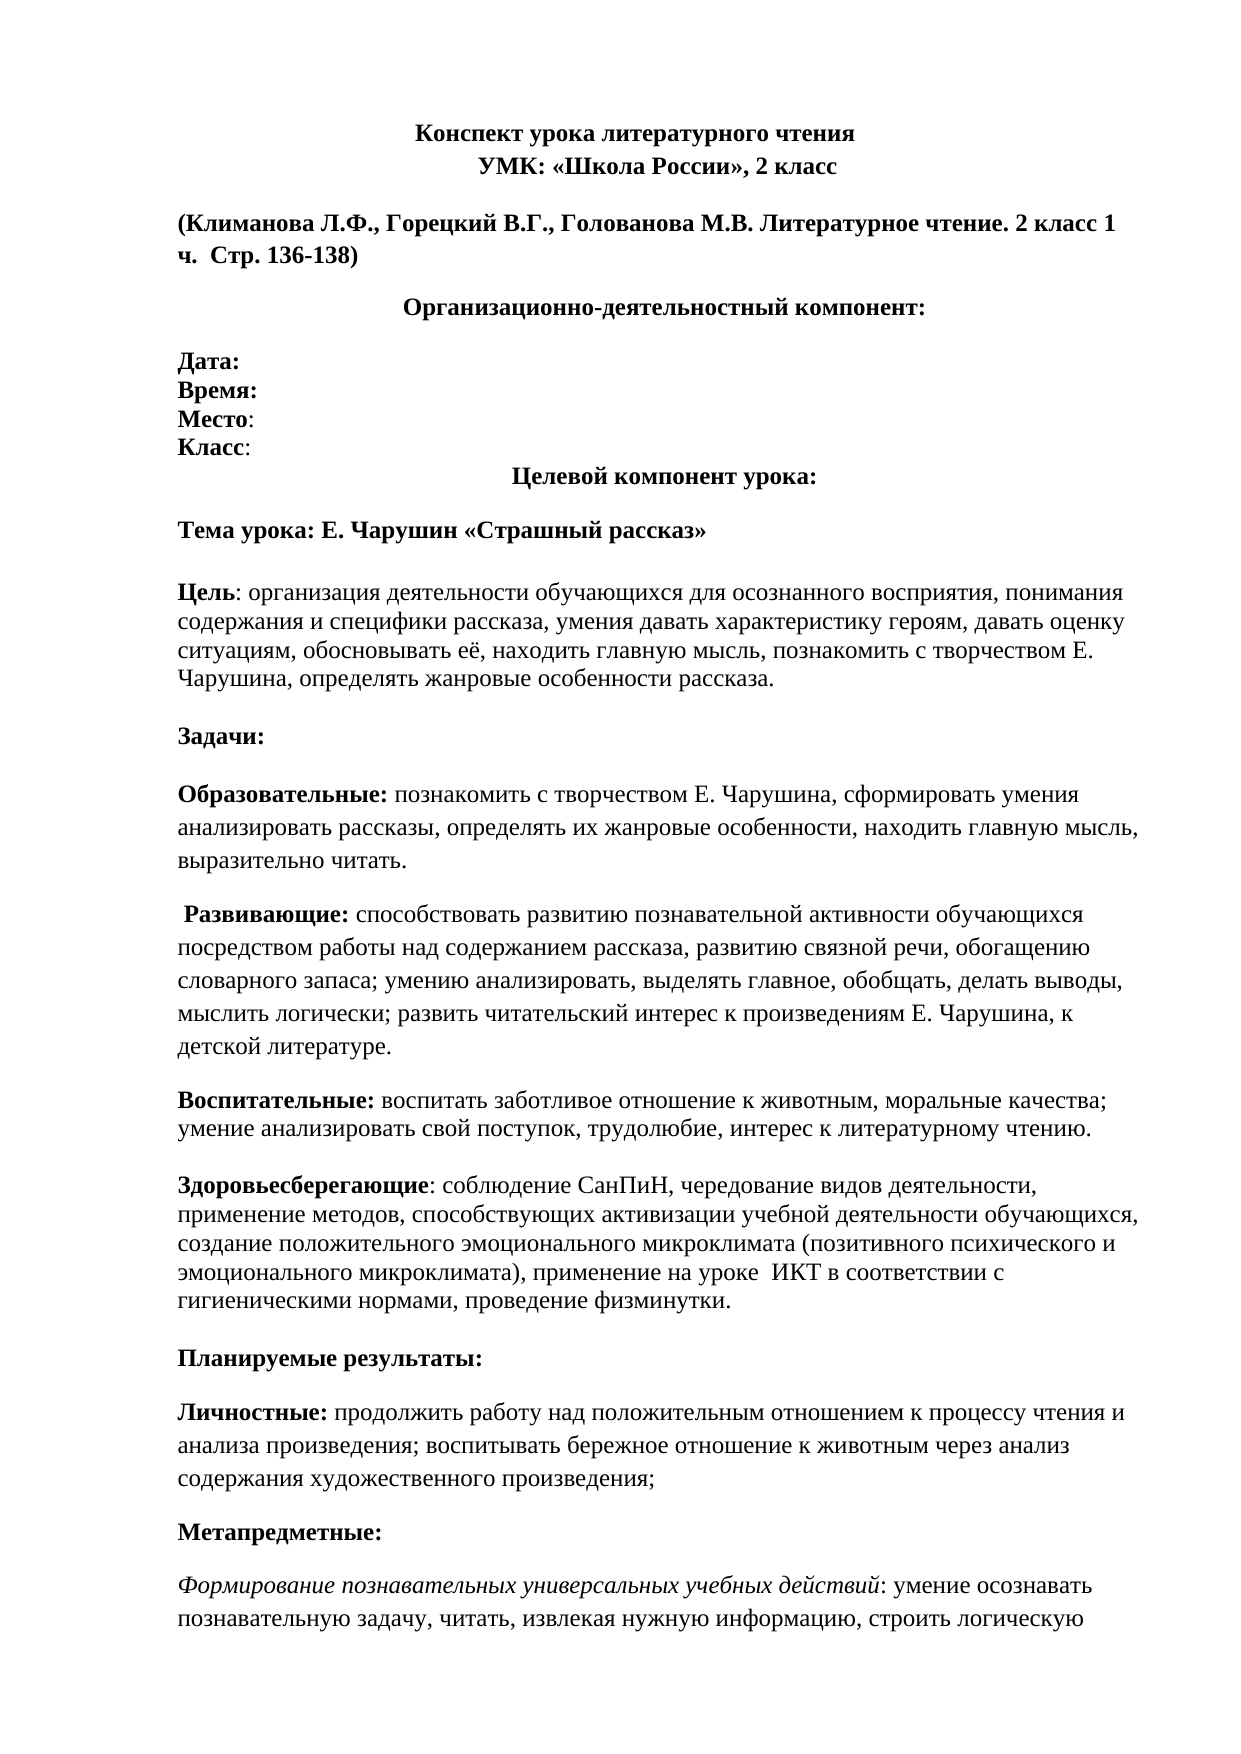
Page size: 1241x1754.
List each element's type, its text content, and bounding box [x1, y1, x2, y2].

text Личностные: продолжить работу над положительным отношением к процессу чтения и анализа произведения; воспитывать бережное отношение к животным через анализ содержания художественного произведения; [177, 1397, 1152, 1491]
text Метапредметные: [177, 1517, 1152, 1545]
subtitle (Климанова Л.Ф., Горецкий В.Г., Голованова М.В. Литературное чтение. 2 класс 1 ч. Стр. 136-138) [177, 208, 1144, 269]
text Конспект урока литературного чтения УМК: «Школа России», 2 класс [177, 118, 1152, 180]
text Целевой компонент урока: [177, 461, 1152, 490]
text Тема урока: Е. Чарушин «Страшный рассказ» [177, 515, 1152, 544]
text Время: [177, 375, 1152, 404]
text Цель: организация деятельности обучающихся для осознанного восприятия, понимания содержания и специфики рассказа, умения давать характеристику героям, давать оценку ситуациям, обосновывать её, находить главную мысль, познакомить с творчеством Е. Чарушина, определять жанровые особенности рассказа. [177, 577, 1152, 692]
text Класс: [177, 432, 1152, 461]
text Дата: [177, 346, 1152, 375]
text Здоровьесберегающие: соблюдение СанПиН, чередование видов деятельности, применение методов, способствующих активизации учебной деятельности обучающихся, создание положительного эмоционального микроклимата (позитивного психического и эмоционального микроклимата), применение на уроке ИКТ в соответствии с гигиеническими нормами, проведение физминутки. [177, 1170, 1152, 1314]
text Организационно-деятельностный компонент: [177, 292, 1152, 321]
text Планируемые результаты: [177, 1343, 1152, 1372]
text Место: [177, 404, 1152, 432]
text Задачи: [177, 721, 1152, 750]
text Развивающие: способствовать развитию познавательной активности обучающихся посредством работы над содержанием рассказа, развитию связной речи, обогащению словарного запаса; умению анализировать, выделять главное, обобщать, делать выводы, мыслить логически; развить читательский интерес к произведениям Е. Чарушина, к детской литературе. [177, 899, 1152, 1060]
text Воспитательные: воспитать заботливое отношение к животным, моральные качества; умение анализировать свой поступок, трудолюбие, интерес к литературному чтению. [177, 1085, 1152, 1170]
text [177, 1570, 1152, 1632]
text Образовательные: познакомить с творчеством Е. Чарушина, сформировать умения анализировать рассказы, определять их жанровые особенности, находить главную мысль, выразительно читать. [177, 779, 1152, 874]
